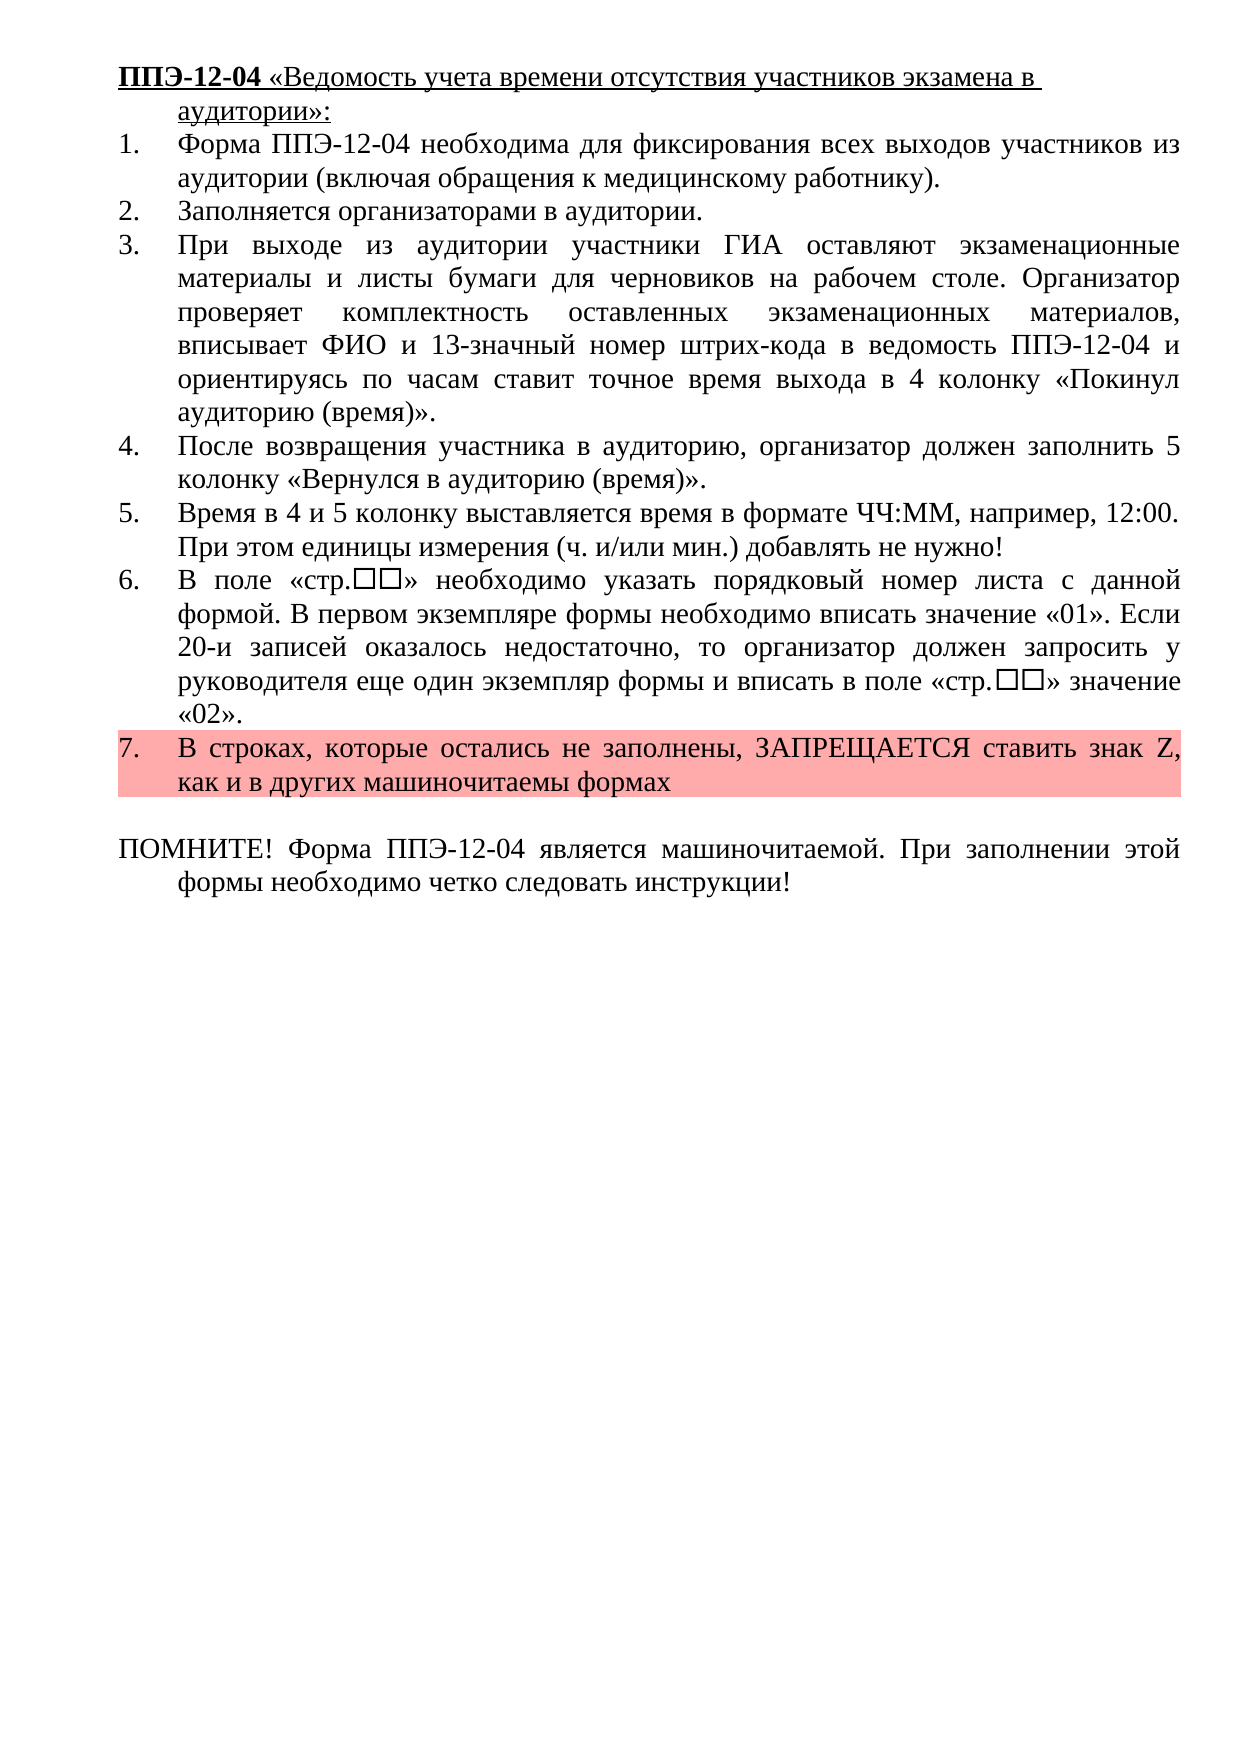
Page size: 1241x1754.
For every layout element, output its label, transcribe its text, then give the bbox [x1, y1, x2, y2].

text ППЭ-12-04 «Ведомость учета времени отсутствия участников экзамена в аудитории»: [118, 59, 1181, 126]
list Заполняется организаторами в аудитории. [118, 193, 1181, 227]
list Форма ППЭ-12-04 необходима для фиксирования всех выходов участников из аудитории (включая обращения к медицинскому работнику). [118, 126, 1181, 193]
list При выходе из аудитории участники ГИА оставляют экзаменационные материалы и листы бумаги для черновиков на рабочем столе. Организатор проверяет комплектность оставленных экзаменационных материалов, вписывает ФИО и 13-значный номер штрих-кода в ведомость ППЭ-12-04 и ориентируясь по часам ставит точное время выхода в 4 колонку «Покинул аудиторию (время)». [118, 227, 1181, 428]
list В строках, которые остались не заполнены, ЗАПРЕЩАЕТСЯ ставить знак Z, как и в других машиночитаемы формах [118, 730, 1181, 797]
text ПОМНИТЕ! Форма ППЭ-12-04 является машиночитаемой. При заполнении этой формы необходимо четко следовать инструкции! [118, 831, 1181, 898]
list Время в 4 и 5 колонку выставляется время в формате ЧЧ:ММ, например, 12:00. При этом единицы измерения (ч. и/или мин.) добавлять не нужно! [118, 495, 1181, 562]
list После возвращения участника в аудиторию, организатор должен заполнить 5 колонку «Вернулся в аудиторию (время)». [118, 428, 1181, 495]
list В поле «стр.» необходимо указать порядковый номер листа с данной формой. В первом экземпляре формы необходимо вписать значение «01». Если 20-и записей оказалось недостаточно, то организатор должен запросить у руководителя еще один экземпляр формы и вписать в поле «стр.» значение «02». [118, 562, 1181, 730]
